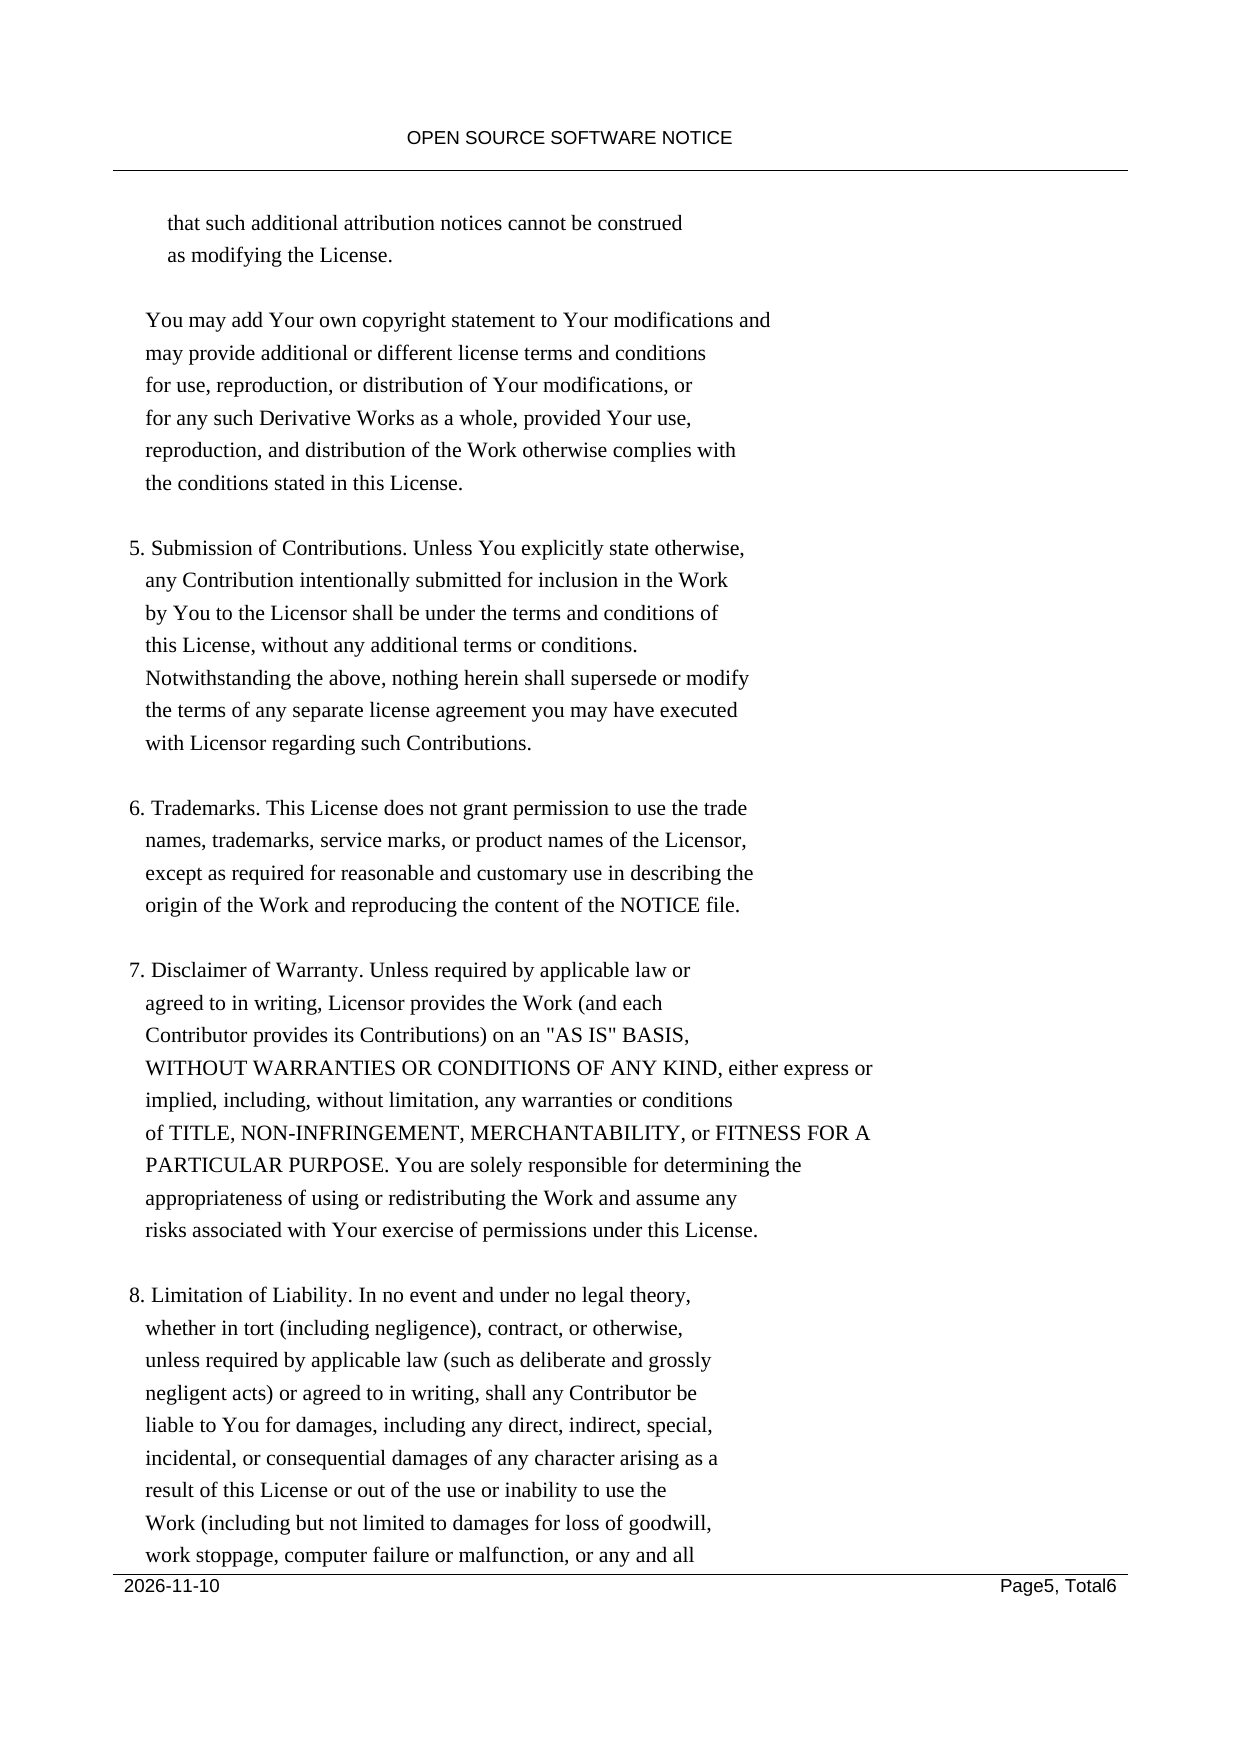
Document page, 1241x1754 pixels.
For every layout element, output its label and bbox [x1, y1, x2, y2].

text [112, 206, 1128, 1571]
